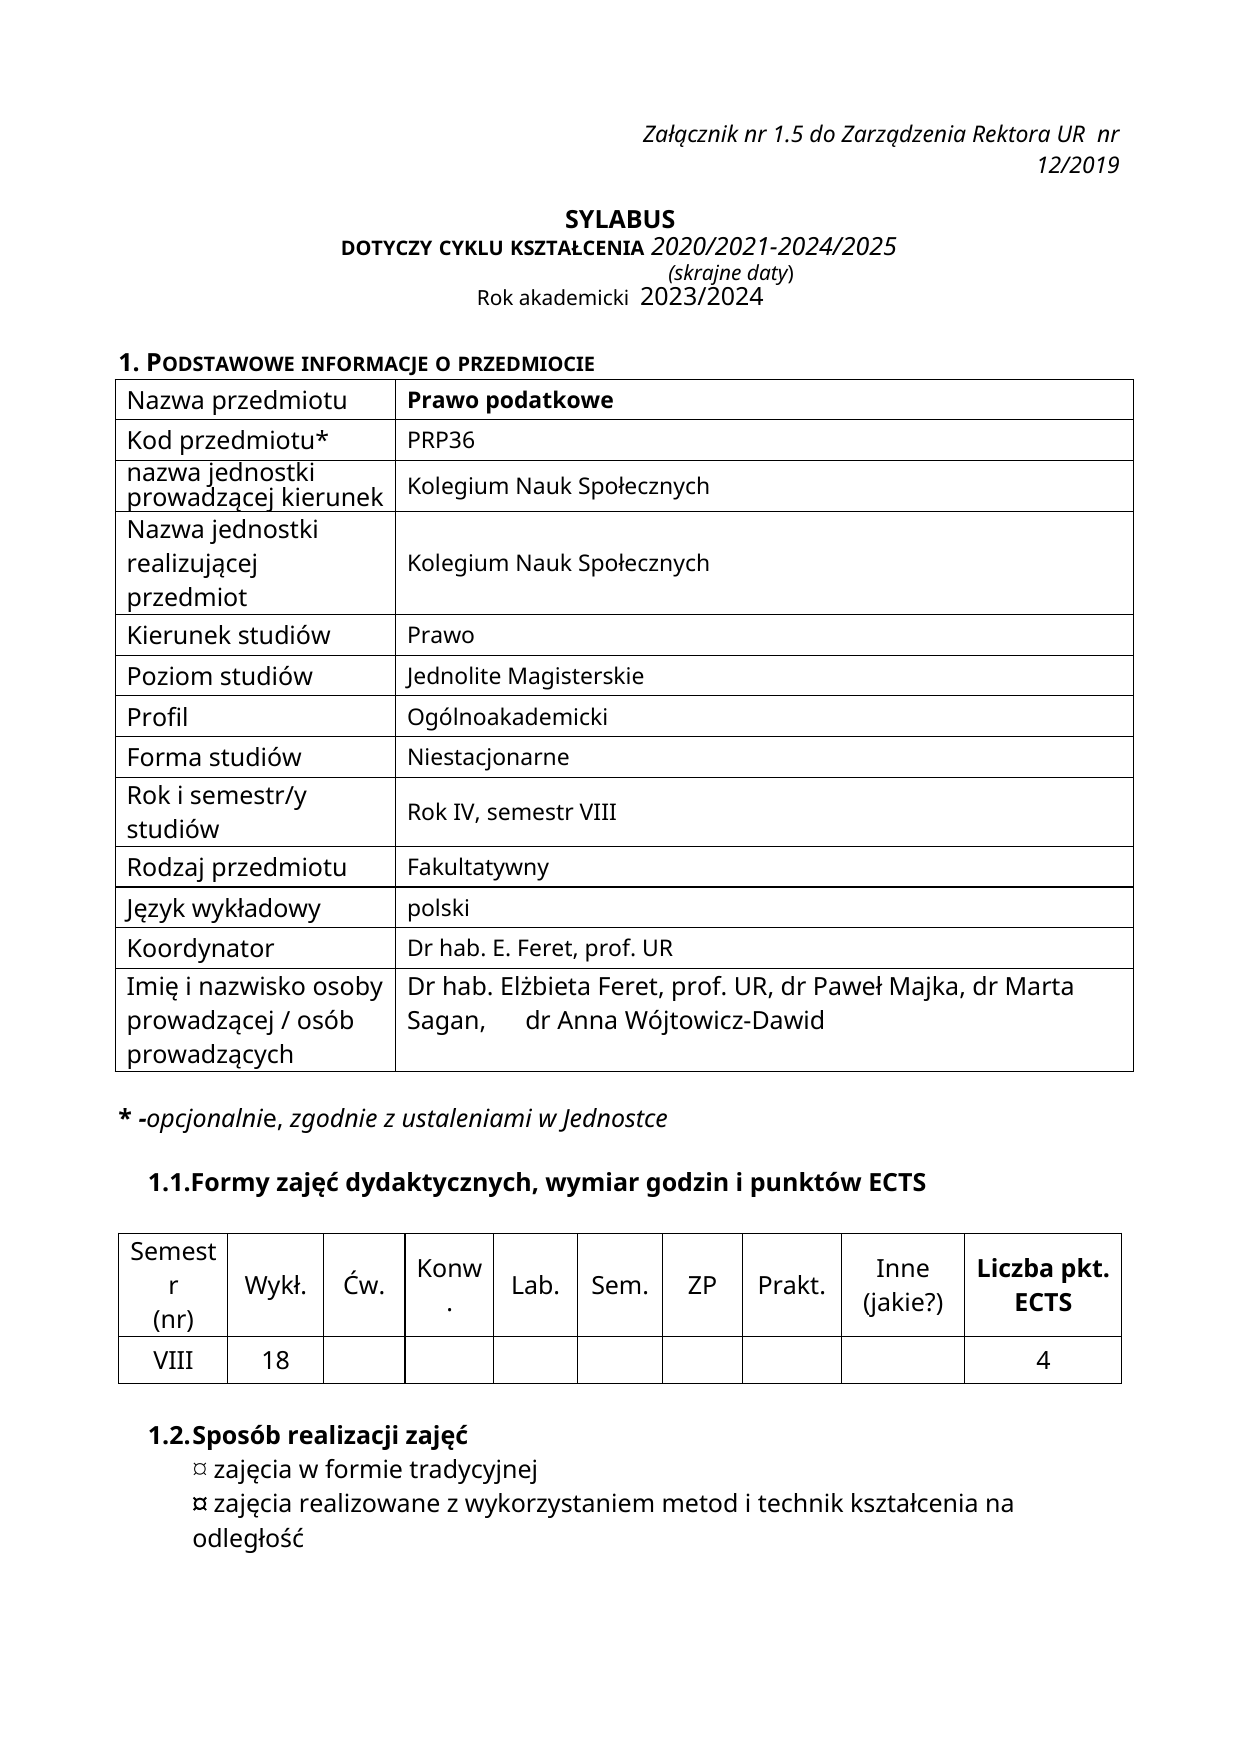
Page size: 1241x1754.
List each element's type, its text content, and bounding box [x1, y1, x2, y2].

table_cell PRP36 [396, 420, 1133, 460]
table_cell Profil [116, 696, 395, 736]
text 1.1.Formy zajęć dydaktycznych, wymiar godzin i punktów ECTS [148, 1164, 1122, 1198]
table_cell Kod przedmiotu* [116, 420, 395, 460]
table_cell [663, 1337, 742, 1383]
table_cell 18 [228, 1337, 323, 1383]
table_cell Rok IV, semestr VIII [396, 778, 1133, 846]
table_cell Kolegium Nauk Społecznych [396, 512, 1133, 614]
text Załącznik nr 1.5 do Zarządzenia Rektora UR nr 12/2019 [118, 118, 1122, 181]
table_cell [578, 1337, 662, 1383]
table_cell Imię i nazwisko osoby prowadzącej / osób prowadzących [116, 969, 395, 1071]
table_cell Jednolite Magisterskie [396, 656, 1133, 695]
table_header Konw. [406, 1234, 493, 1336]
table_header Prawo podatkowe [396, 380, 1133, 419]
table_cell Dr hab. E. Feret, prof. UR [396, 928, 1133, 968]
table_header Prakt. [743, 1234, 841, 1336]
table_header Nazwa przedmiotu [116, 380, 395, 419]
table_cell polski [396, 888, 1133, 927]
table_cell [842, 1337, 964, 1383]
table_cell nazwa jednostki prowadzącej kierunek [116, 461, 395, 511]
table_cell Niestacjonarne [396, 737, 1133, 777]
table_cell Koordynator [116, 928, 395, 968]
text (skrajne daty) [266, 261, 1122, 286]
table_header Sem. [578, 1234, 662, 1336]
table_cell [743, 1337, 841, 1383]
table_header Lab. [494, 1234, 577, 1336]
table_header Semestr (nr) [119, 1234, 227, 1336]
table_cell [494, 1337, 577, 1383]
text 1. Podstawowe informacje o przedmiocie [118, 344, 1122, 379]
table_cell Język wykładowy [116, 888, 395, 927]
table_cell Poziom studiów [116, 656, 395, 695]
text zajęcia realizowane z wykorzystaniem metod i technik kształcenia na odległość [192, 1486, 1122, 1554]
table_cell Dr hab. Elżbieta Feret, prof. UR, dr Paweł Majka, dr Marta Sagan, dr Anna Wójtowicz-Dawid [396, 969, 1133, 1071]
text 1.2. Sposób realizacji zajęć [148, 1418, 1122, 1452]
table_cell Fakultatywny [396, 847, 1133, 886]
table_cell Rodzaj przedmiotu [116, 847, 395, 886]
table_cell Rok i semestr/y studiów [116, 778, 395, 846]
table_cell 4 [965, 1337, 1121, 1383]
table_header Ćw. [324, 1234, 404, 1336]
table_cell Kolegium Nauk Społecznych [396, 461, 1133, 511]
table_cell Prawo [396, 615, 1133, 655]
table_header Inne (jakie?) [842, 1234, 964, 1336]
table_cell Forma studiów [116, 737, 395, 777]
text * -opcjonalnie, zgodnie z ustaleniami w Jednostce [118, 1101, 1122, 1135]
table_cell VIII [119, 1337, 227, 1383]
text dotyczy cyklu kształcenia 2020/2021-2024/2025 [118, 236, 1122, 261]
text SYLABUS [118, 201, 1122, 236]
table_cell [406, 1337, 493, 1383]
table_cell Kierunek studiów [116, 615, 395, 655]
table_header Liczba pkt. ECTS [965, 1234, 1121, 1336]
table_cell [324, 1337, 404, 1383]
text Rok akademicki 2023/2024 [118, 286, 1122, 311]
table_header Wykł. [228, 1234, 323, 1336]
table_header ZP [663, 1234, 742, 1336]
table_cell Ogólnoakademicki [396, 696, 1133, 736]
text zajęcia w formie tradycyjnej [192, 1452, 1122, 1486]
table_cell Nazwa jednostki realizującej przedmiot [116, 512, 395, 614]
